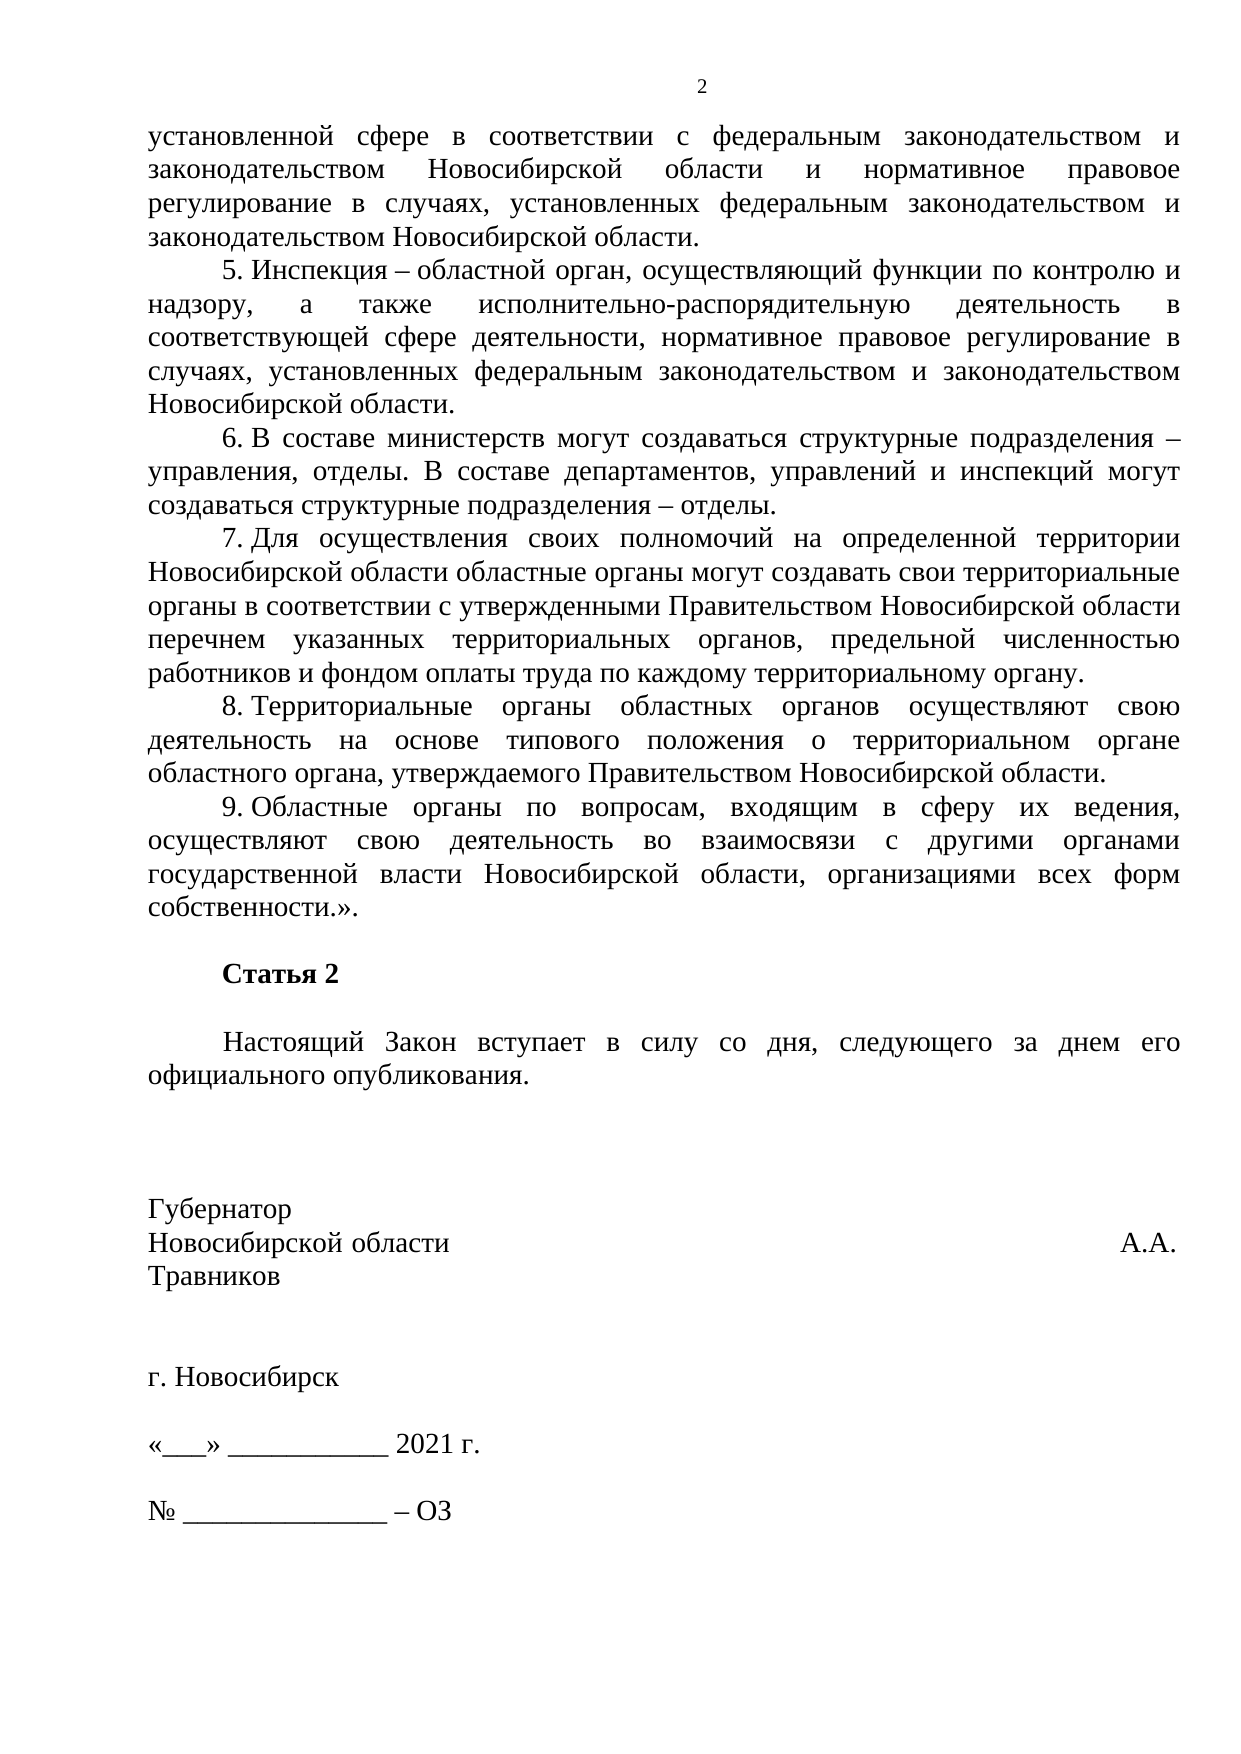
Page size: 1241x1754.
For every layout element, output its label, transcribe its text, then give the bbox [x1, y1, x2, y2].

text 6. В составе министерств могут создаваться структурные подразделения – управления, отделы. В составе департаментов, управлений и инспекций могут создаваться структурные подразделения – отделы. [148, 420, 1181, 521]
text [148, 118, 1181, 252]
text 5. Инспекция – областной орган, осуществляющий функции по контролю и надзору, а также исполнительно-распорядительную деятельность в соответствующей сфере деятельности, нормативное правовое регулирование в случаях, установленных федеральным законодательством и законодательством Новосибирской области. [148, 252, 1181, 420]
text «___» ___________ 2021 г. [148, 1426, 1181, 1460]
text 8. Территориальные органы областных органов осуществляют свою деятельность на основе типового положения о территориальном органе областного органа, утверждаемого Правительством Новосибирской области. [148, 688, 1181, 789]
text Новосибирской области А.А. Травников [148, 1225, 1181, 1292]
text 9. Областные органы по вопросам, входящим в сферу их ведения, осуществляют свою деятельность во взаимосвязи с другими органами государственной власти Новосибирской области, организациями всех форм собственности.». [148, 789, 1181, 923]
text Статья 2 [148, 957, 1181, 990]
text № ______________ – ОЗ [148, 1493, 1181, 1527]
text 7. Для осуществления своих полномочий на определенной территории Новосибирской области областные органы могут создавать свои территориальные органы в соответствии с утвержденными Правительством Новосибирской области перечнем указанных территориальных органов, предельной численностью работников и фондом оплаты труда по каждому территориальному органу. [148, 521, 1181, 688]
text Губернатор [148, 1191, 1181, 1225]
text Настоящий Закон вступает в силу со дня, следующего за днем его официального опубликования. [148, 1024, 1181, 1091]
text г. Новосибирск [148, 1359, 1181, 1393]
